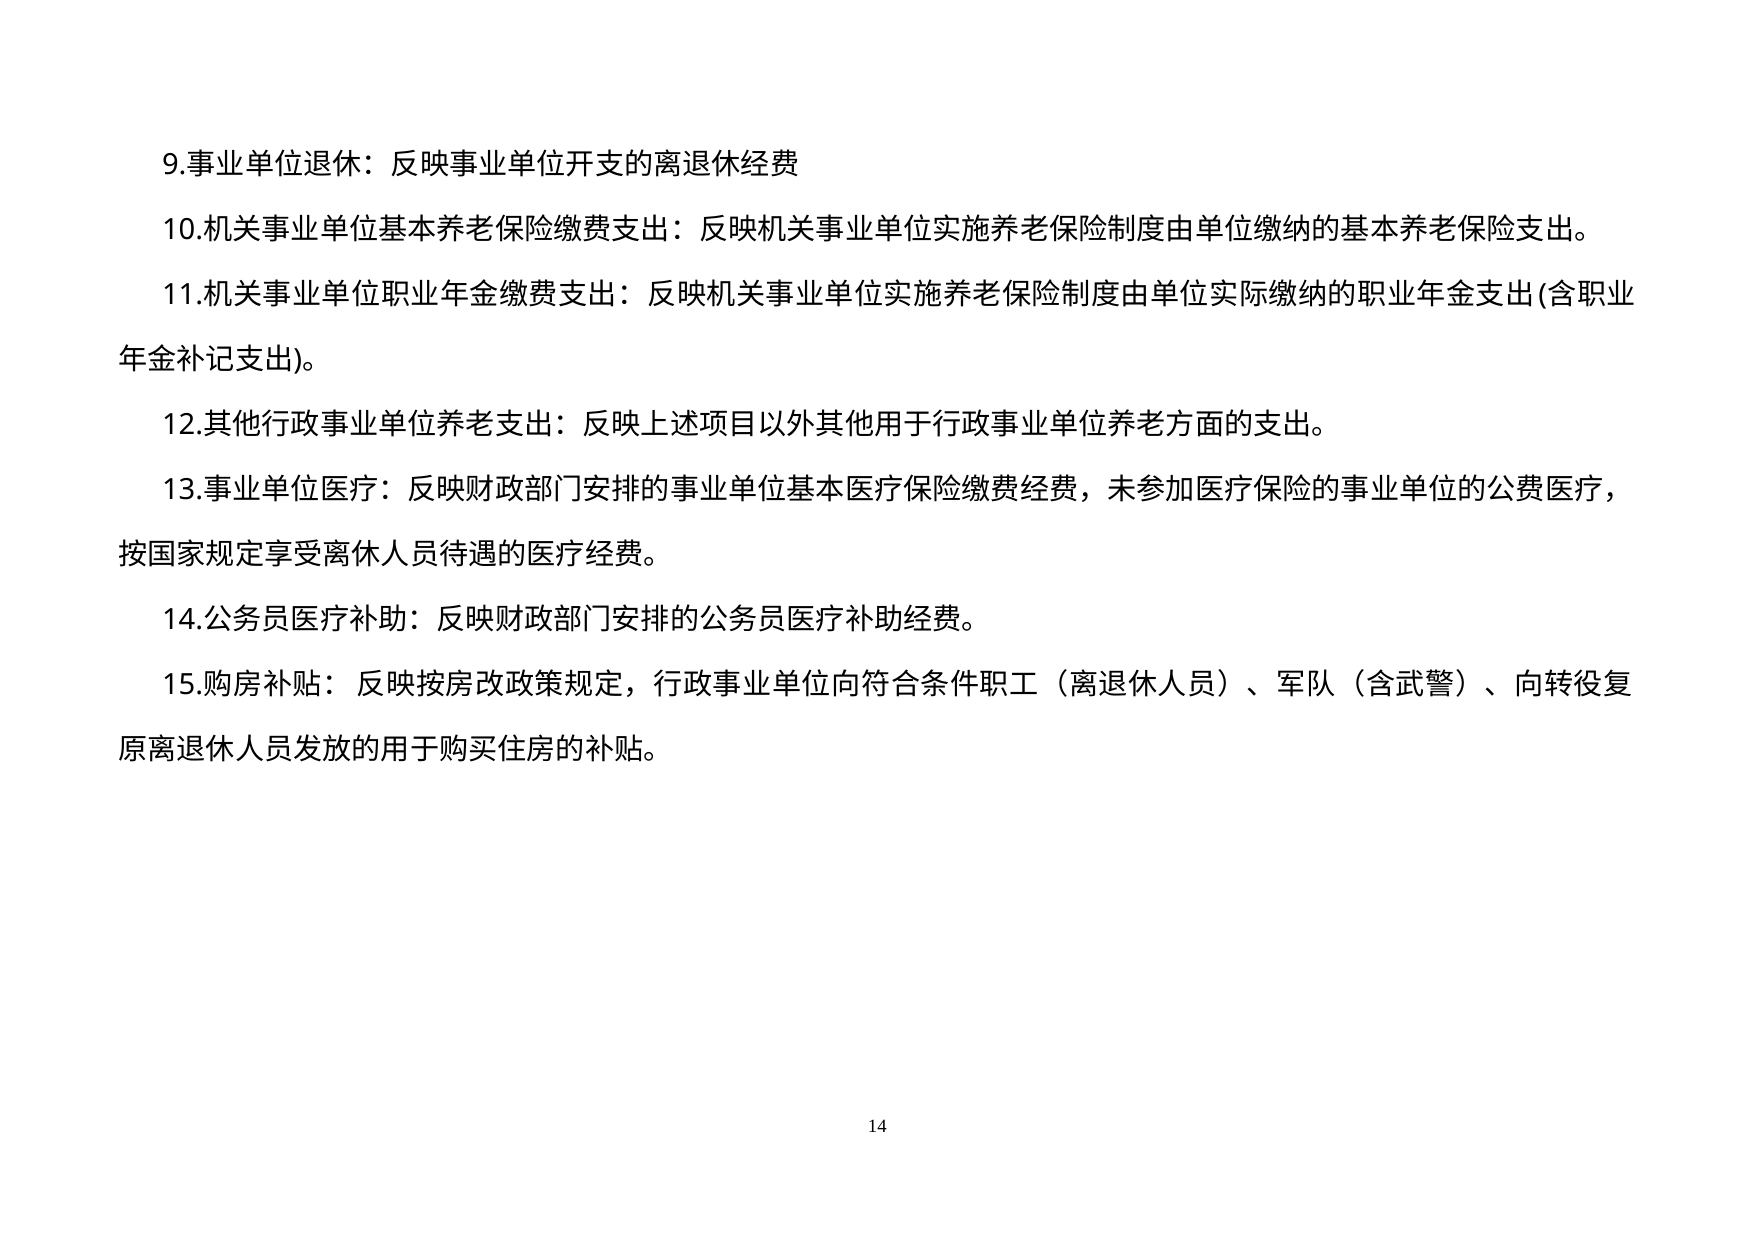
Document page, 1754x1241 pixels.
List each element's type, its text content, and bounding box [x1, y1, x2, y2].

text 15.购房补贴：反映按房改政策规定，行政事业单位向符合条件职工（离退休人员）、军队（含武警）、向转役复原离退休人员发放的用于购买住房的补贴。 [118, 649, 1636, 779]
text 12.其他行政事业单位养老支出：反映上述项目以外其他用于行政事业单位养老方面的支出。 [118, 389, 1636, 454]
text 11.机关事业单位职业年金缴费支出：反映机关事业单位实施养老保险制度由单位实际缴纳的职业年金支出(含职业年金补记支出)。 [118, 259, 1636, 389]
text 10.机关事业单位基本养老保险缴费支出：反映机关事业单位实施养老保险制度由单位缴纳的基本养老保险支出。 [118, 194, 1636, 259]
text 13.事业单位医疗：反映财政部门安排的事业单位基本医疗保险缴费经费，未参加医疗保险的事业单位的公费医疗，按国家规定享受离休人员待遇的医疗经费。 [118, 454, 1636, 584]
text 14.公务员医疗补助：反映财政部门安排的公务员医疗补助经费。 [118, 584, 1636, 649]
text 9.事业单位退休：反映事业单位开支的离退休经费 [118, 129, 1636, 194]
